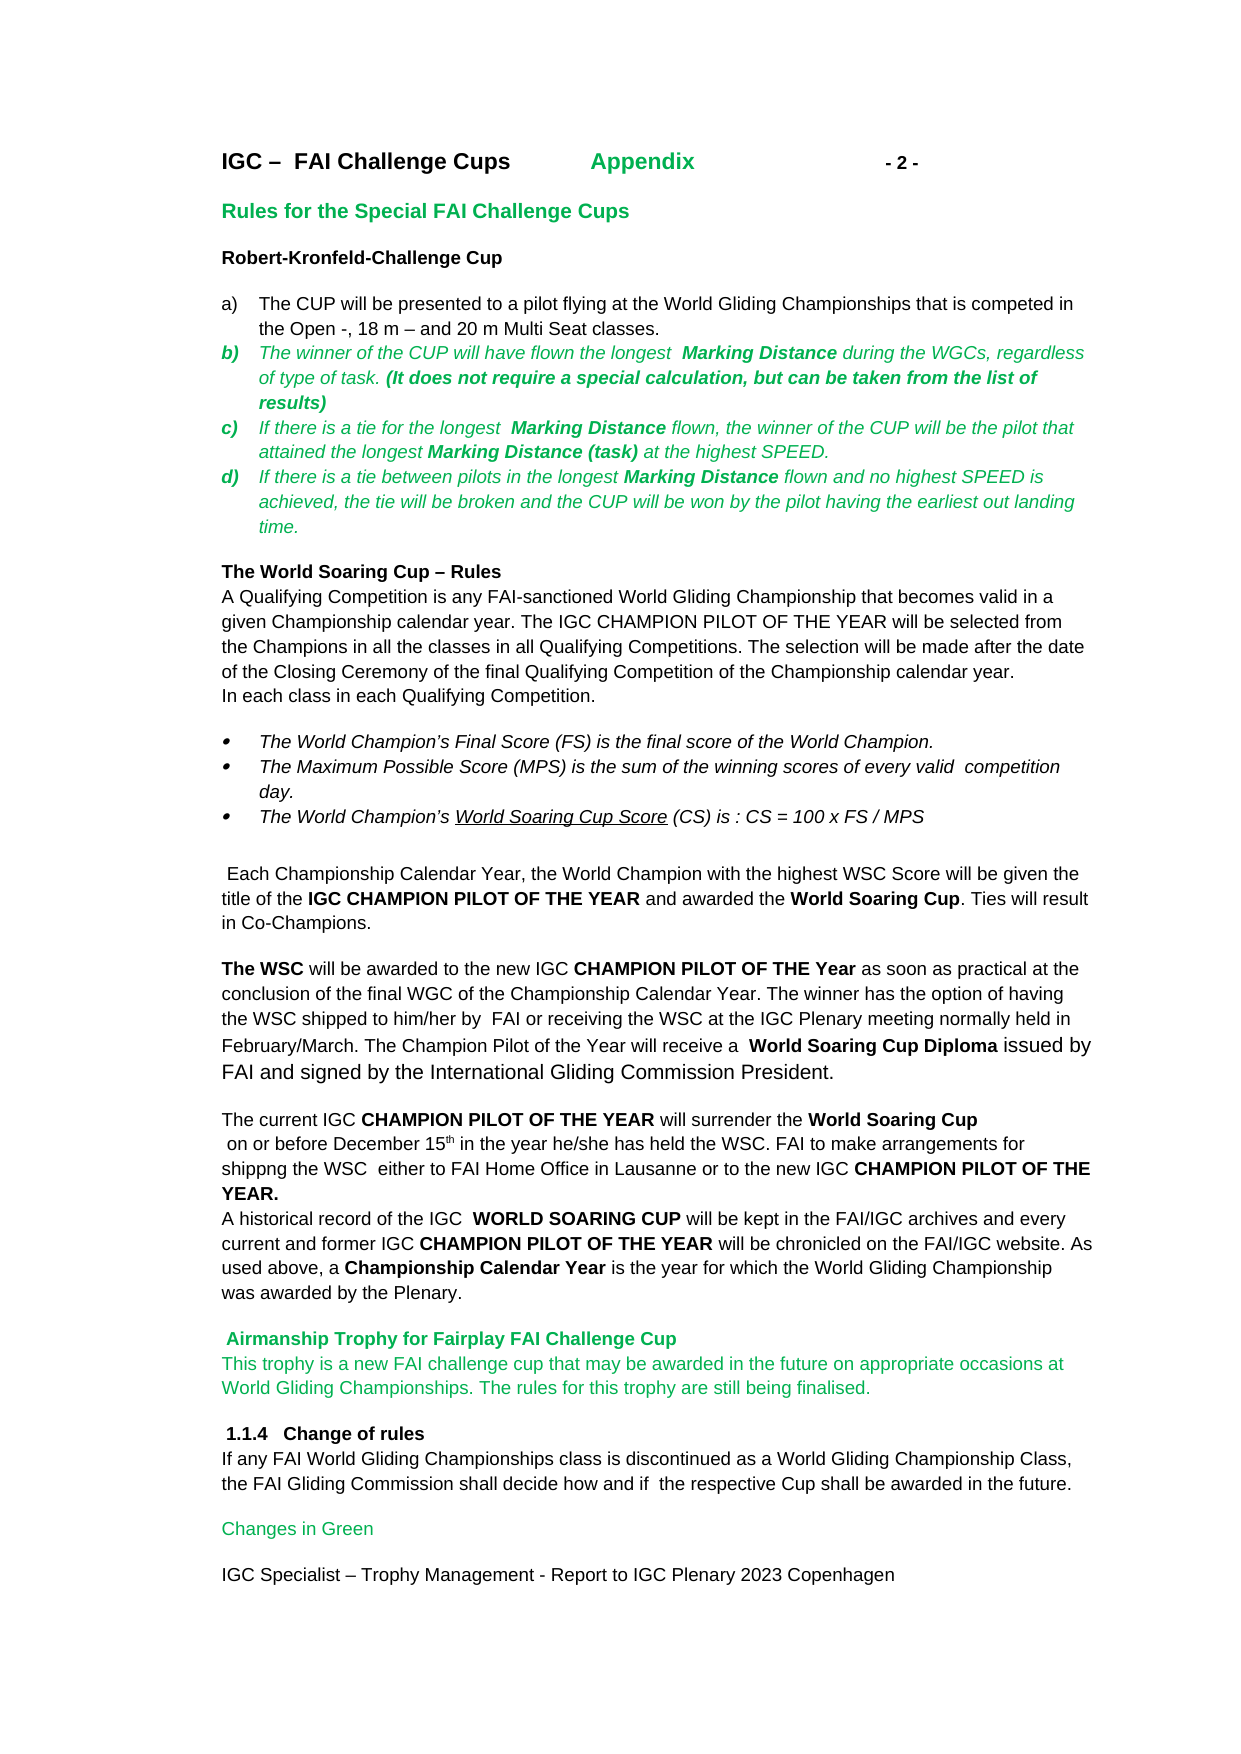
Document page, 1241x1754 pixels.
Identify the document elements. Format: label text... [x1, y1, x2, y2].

text Rules for the Special FAI Challenge Cups [148, 199, 1093, 223]
list The World Champion’s Final Score (FS) is the final score of the World Champion. [221, 731, 1093, 753]
text 1.1.4 Change of rules If any FAI World Gliding Championships class is discontinued as a World Gliding Championship Class, the FAI Gliding Commission shall decide how and if the respective Cup shall be awarded in the future. [148, 1423, 1093, 1494]
text IGC – FAI Challenge Cups Appendix - 2 - [148, 148, 1093, 174]
text The WSC will be awarded to the new IGC CHAMPION PILOT OF THE Year as soon as practical at the conclusion of the final WGC of the Championship Calendar Year. The winner has the option of having the WSC shipped to him/her by FAI or receiving the WSC at the IGC Plenary meeting normally held in February/March. The Champion Pilot of the Year will receive a World Soaring Cup Diploma issued by FAI and signed by the International Gliding Commission President. [148, 958, 1093, 1084]
list Each Championship Calendar Year, the World Champion with the highest WSC Score will be given the title of the IGC CHAMPION PILOT OF THE YEAR and awarded the World Soaring Cup. Ties will result in Co-Champions. [148, 863, 1093, 934]
text Airmanship Trophy for Fairplay FAI Challenge Cup This trophy is a new FAI challenge cup that may be awarded in the future on appropriate occasions at World Gliding Championships. The rules for this trophy are still being finalised. [148, 1327, 1093, 1399]
list If there is a tie for the longest Marking Distance flown, the winner of the CUP will be the pilot that attained the longest Marking Distance (task) at the highest SPEED. [221, 417, 1093, 463]
list The winner of the CUP will have flown the longest Marking Distance during the WGCs, regardless of type of task. (It does not require a special calculation, but can be taken from the list of results) [221, 342, 1093, 413]
text IGC Specialist – Trophy Management - Report to IGC Plenary 2023 Copenhagen [148, 1563, 1093, 1585]
list The World Champion’s World Soaring Cup Score (CS) is : CS = 100 x FS / MPS [221, 806, 1093, 827]
list The CUP will be presented to a pilot flying at the World Gliding Championships that is competed in the Open -, 18 m – and 20 m Multi Seat classes. [221, 293, 1093, 339]
text The current IGC CHAMPION PILOT OF THE YEAR will surrender the World Soaring Cup on or before December 15th in the year he/she has held the WSC. FAI to make arrangements for shippng the WSC either to FAI Home Office in Lausanne or to the new IGC CHAMPION PILOT OF THE YEAR. A historical record of the IGC WORLD SOARING CUP will be kept in the FAI/IGC archives and every current and former IGC CHAMPION PILOT OF THE YEAR will be chronicled on the FAI/IGC website. As used above, a Championship Calendar Year is the year for which the World Gliding Championship was awarded by the Plenary. [148, 1108, 1093, 1303]
list If there is a tie between pilots in the longest Marking Distance flown and no highest SPEED is achieved, the tie will be broken and the CUP will be won by the pilot having the earliest out landing time. [221, 466, 1093, 537]
text The World Soaring Cup – Rules A Qualifying Competition is any FAI-sanctioned World Gliding Championship that becomes valid in a given Championship calendar year. The IGC CHAMPION PILOT OF THE YEAR will be selected from the Champions in all the classes in all Qualifying Competitions. The selection will be made after the date of the Closing Ceremony of the final Qualifying Competition of the Championship calendar year. In each class in each Qualifying Competition. [148, 561, 1093, 707]
list The Maximum Possible Score (MPS) is the sum of the winning scores of every valid competition day. [221, 756, 1093, 802]
text Changes in Green [148, 1518, 1093, 1539]
text Robert-Kronfeld-Challenge Cup [148, 247, 1093, 268]
